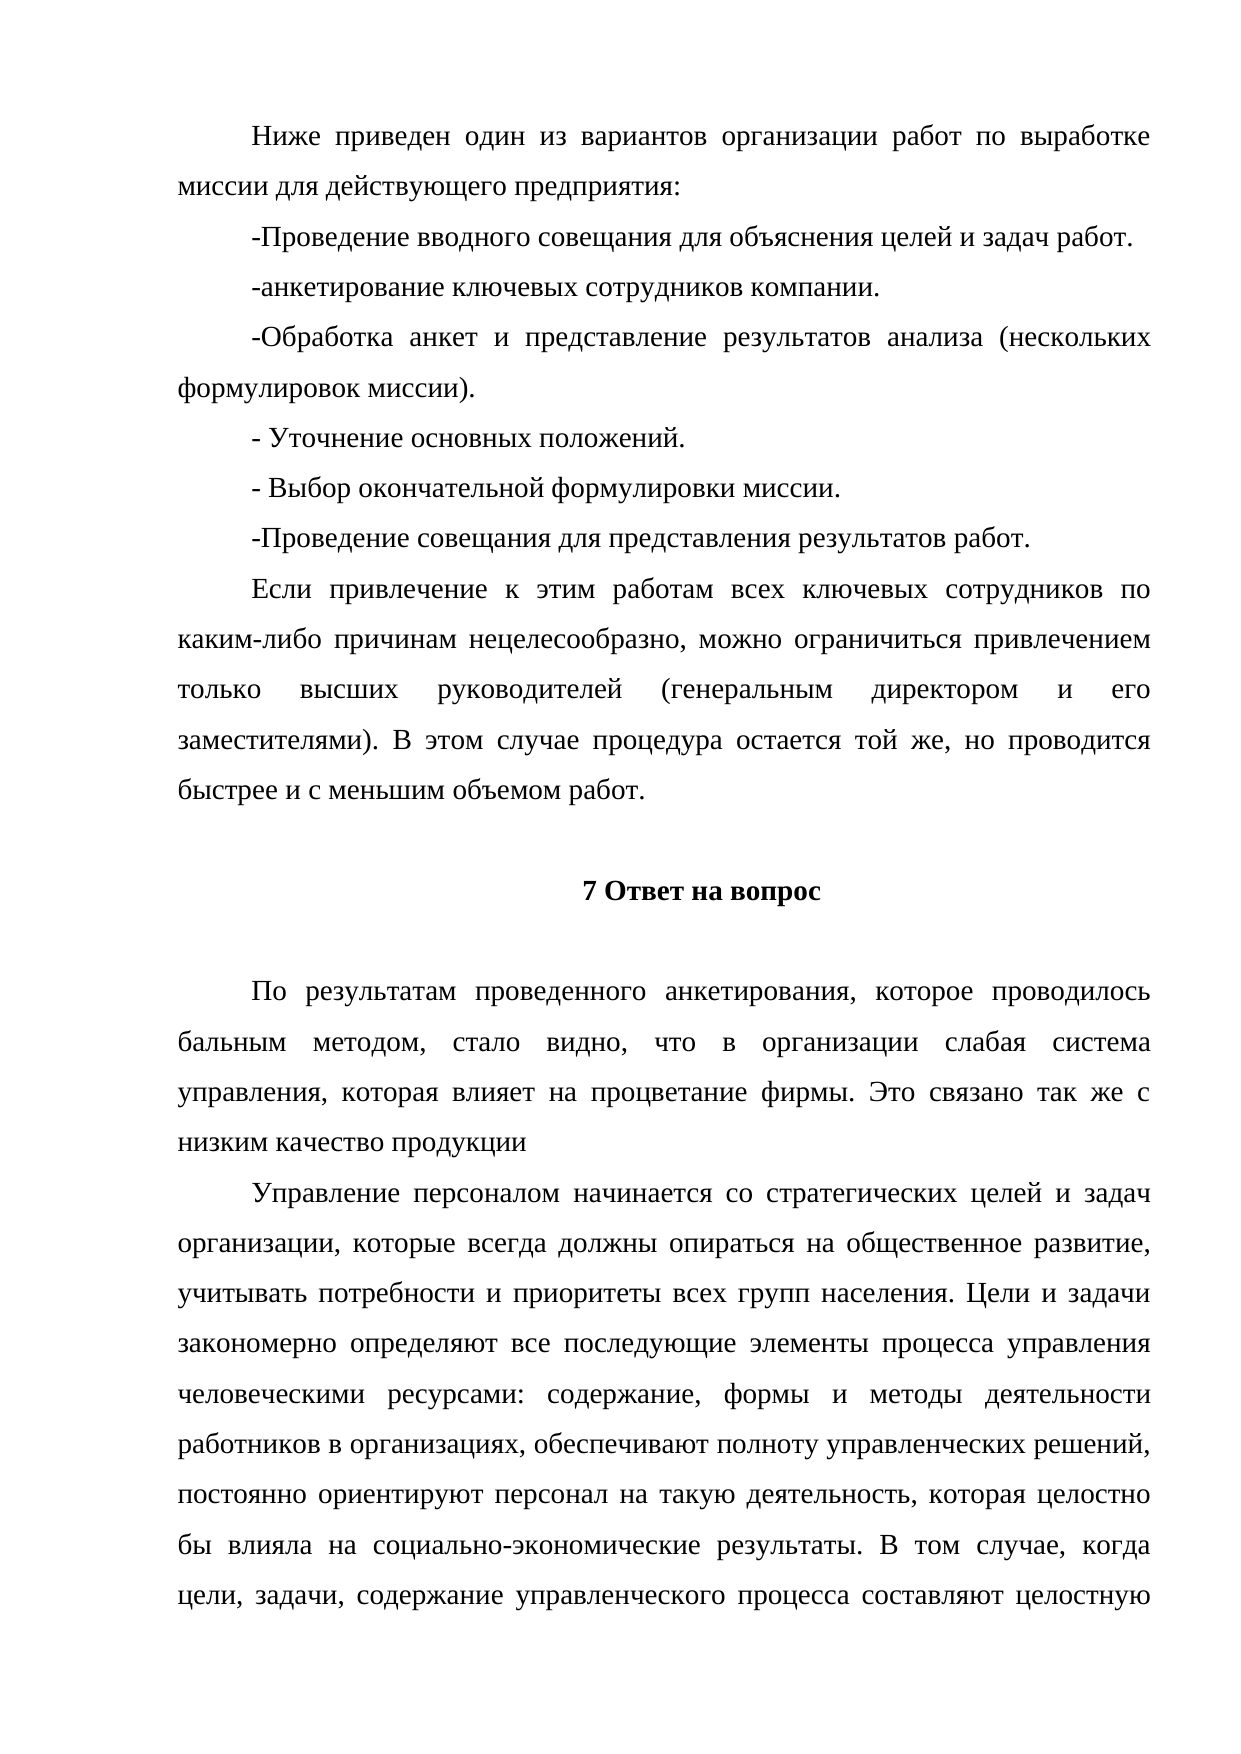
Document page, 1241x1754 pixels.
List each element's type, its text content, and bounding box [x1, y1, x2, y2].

text - Уточнение основных положений. [177, 420, 1152, 453]
text -Проведение совещания для представления результатов работ. [177, 521, 1152, 554]
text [177, 1175, 1152, 1611]
text -Обработка анкет и представление результатов анализа (нескольких формулировок миссии). [177, 319, 1152, 403]
text -Проведение вводного совещания для объяснения целей и задач работ. [177, 219, 1152, 252]
text 7 Ответ на вопрос [177, 873, 1152, 906]
text Ниже приведен один из вариантов организации работ по выработке миссии для действующего предприятия: [177, 118, 1152, 202]
text Если привлечение к этим работам всех ключевых сотрудников по каким-либо причинам нецелесообразно, можно ограничиться привлечением только высших руководителей (генеральным директором и его заместителями). В этом случае процедура остается той же, но проводится быстрее и с меньшим объемом работ. [177, 571, 1152, 806]
text -анкетирование ключевых сотрудников компании. [177, 269, 1152, 303]
text По результатам проведенного анкетирования, которое проводилось бальным методом, стало видно, что в организации слабая система управления, которая влияет на процветание фирмы. Это связано так же с низким качество продукции [177, 973, 1152, 1158]
text - Выбор окончательной формулировки миссии. [177, 470, 1152, 504]
